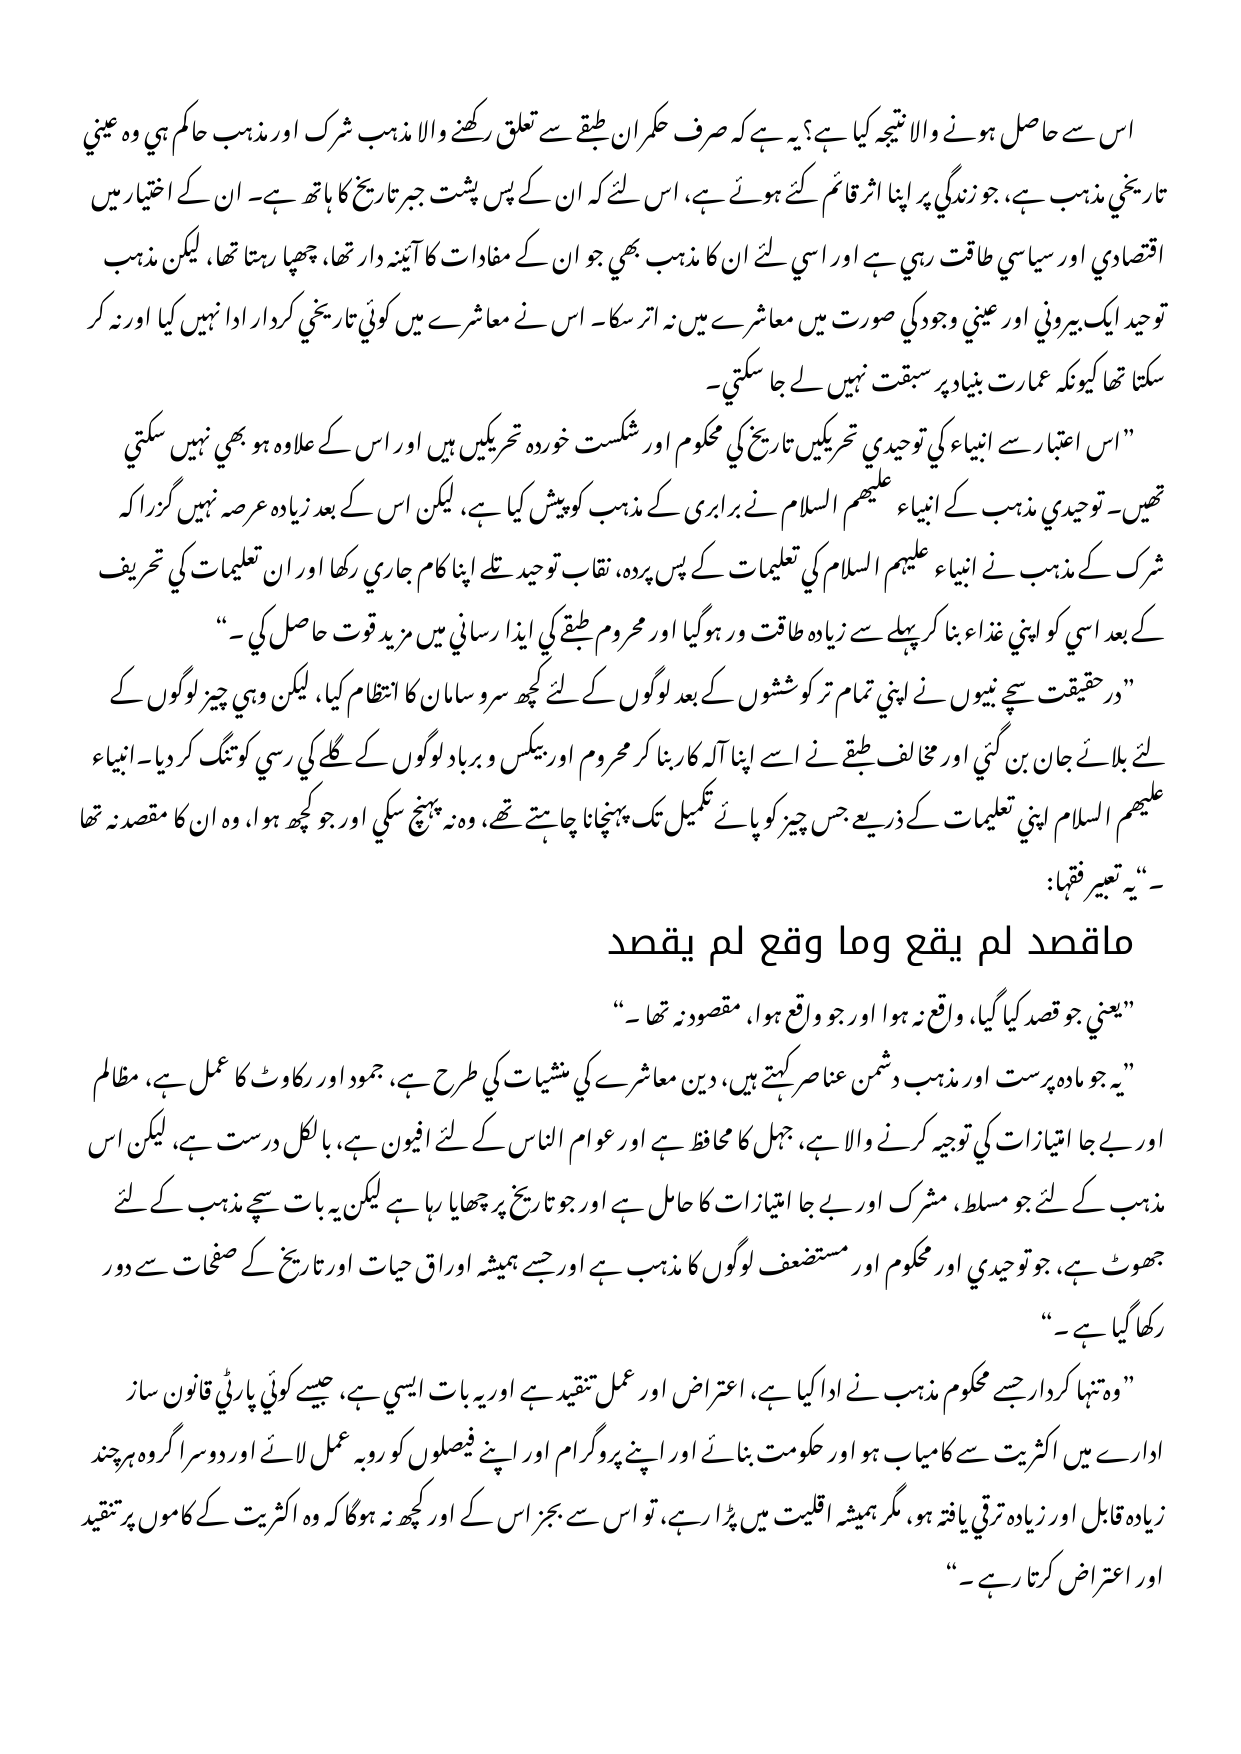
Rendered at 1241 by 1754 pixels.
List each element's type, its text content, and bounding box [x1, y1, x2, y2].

text ”اس اعتبار سے انبياء كي توحيدي تحريكيں تاريخ كي محكوم اور شكست خوردہ تحريكيں ہيں اور اس كے علاوہ ہو بھي نہيں سكتي تھيں۔ توحيدي مذہب كے انبياء عليھم السلام نے برابرى كے مذہب كو پيش كيا ہے، ليكن اس كے بعد زيادہ عرصہ نہيں گزرا كہ شرك كے مذہب نے انبياء عليہم السلام كي تعليمات كے پس پردہ، نقاب توحيد تلے اپنا كام جاري ركھا اور ان تعليمات كي تحريف كے بعد اسي كو اپني غذاء بنا كر پہلے سے زيادہ طاقت ور ہوگيا اور محروم طبقے كي ايذا رساني ميں مزيد قوت حاصل كي ۔“ [75, 406, 1165, 656]
text ”درحقيقت سچے نبيوں نے اپني تمام تر كوششوں كے بعد لوگوں كے لئے كچھ سرو سامان كا انتظام كيا، ليكن وہي چيز لوگوں كے لئے بلائے جان بن گئي اور مخالف طبقے نے اسے اپنا آلہ كار بنا كر محروم اور بيكس و برباد لوگوں كے گلے كي رسي كو تنگ كر ديا۔انبياء عليھم السلام اپني تعليمات كے ذريعے جس چيز كو پائے تكميل تك پہنچانا چاہتے تھے، وہ نہ پہنچ سكي اور جو كچھ ہوا، وہ ان كا مقصد نہ تھا ۔“يہ تعبير فقہا: [75, 656, 1165, 906]
text ”يہ جو مادہ پرست اور مذہب دشمن عناصر كہتے ہيں، دين معاشرے كي منشيات كي طرح ہے، جمود اور ركاوٹ كا عمل ہے، مظالم اور بے جا امتيازات كي توجيہ كرنے والا ہے، جہل كا محافظ ہے اور عوام الناس كے لئے افيون ہے، بالكل درست ہے، ليكن اس مذہب كے لئے جو مسلط، مشرك اور بے جا امتيازات كا حامل ہے اور جو تاريخ پر چھايا رہا ہے ليكن يہ بات سچے مذہب كے لئے جھوٹ ہے، جو توحيدي اور محكوم اور مستضعف لوگوں كا مذہب ہے اور جسے ہميشہ اوراق حيات اور تاريخ كے صفحات سے دور ركھا گيا ہے ۔“ [75, 1040, 1165, 1352]
text ماقصد لم يقع وما وقع لم يقصد [75, 906, 1165, 977]
text ”يعني جو قصد كيا گيا، واقع نہ ہوا اور جو واقع ہوا، مقصود نہ تھا ۔“ [75, 977, 1165, 1040]
text ”وہ تنہا كردار جسے محكوم مذہب نے ادا كيا ہے، اعتراض اور عمل تنقيد ہے اور يہ بات ايسي ہے، جيسے كوئي پارٹي قانون ساز ادارے ميں اكثريت سے كامياب ہو اور حكومت بنائے اور اپنے پروگرام اور اپنے فيصلوں كو روبہ عمل لائے اور دوسرا گروہ ہرچند زيادہ قابل اور زيادہ ترقي يافتہ ہو، مگر ہميشہ اقليت ميں پڑا رہے، تو اس سے بجز اس كے اور كچھ نہ ہوگا كہ وہ اكثريت كے كاموں پر تنقيد اور اعتراض كرتا رہے ۔“ [75, 1352, 1165, 1602]
text اس سے حاصل ہونے والا نتيجہ كيا ہے؟ يہ ہے كہ صرف حكمران طبقے سے تعلق ركھنے والا مذہب شرك اور مذہب حاكم ہي وہ عيني تاريخي مذہب ہے، جو زندگي پر اپنا اثر قائم كئے ہوئے ہے، اس لئے كہ ان كے پس پشت جبر تاريخ كا ہاتھ ہے۔ ان كے اختيار ميں اقتصادي اور سياسي طاقت رہي ہے اور اسي لئے ان كا مذہب بھي جو ان كے مفادات كا آئينہ دار تھا، چھپا رہتا تھا، ليكن مذہب توحيد ايك بيروني اور عيني وجود كي صورت ميں معاشرے ميں نہ اتر سكا۔ اس نے معاشرے ميں كوئي تاريخي كردار ادا نہيں كيا اور نہ كر سكتا تھا كيونكہ عمارت بنياد پر سبقت نہيں لے جا سكتي۔ [75, 94, 1165, 406]
